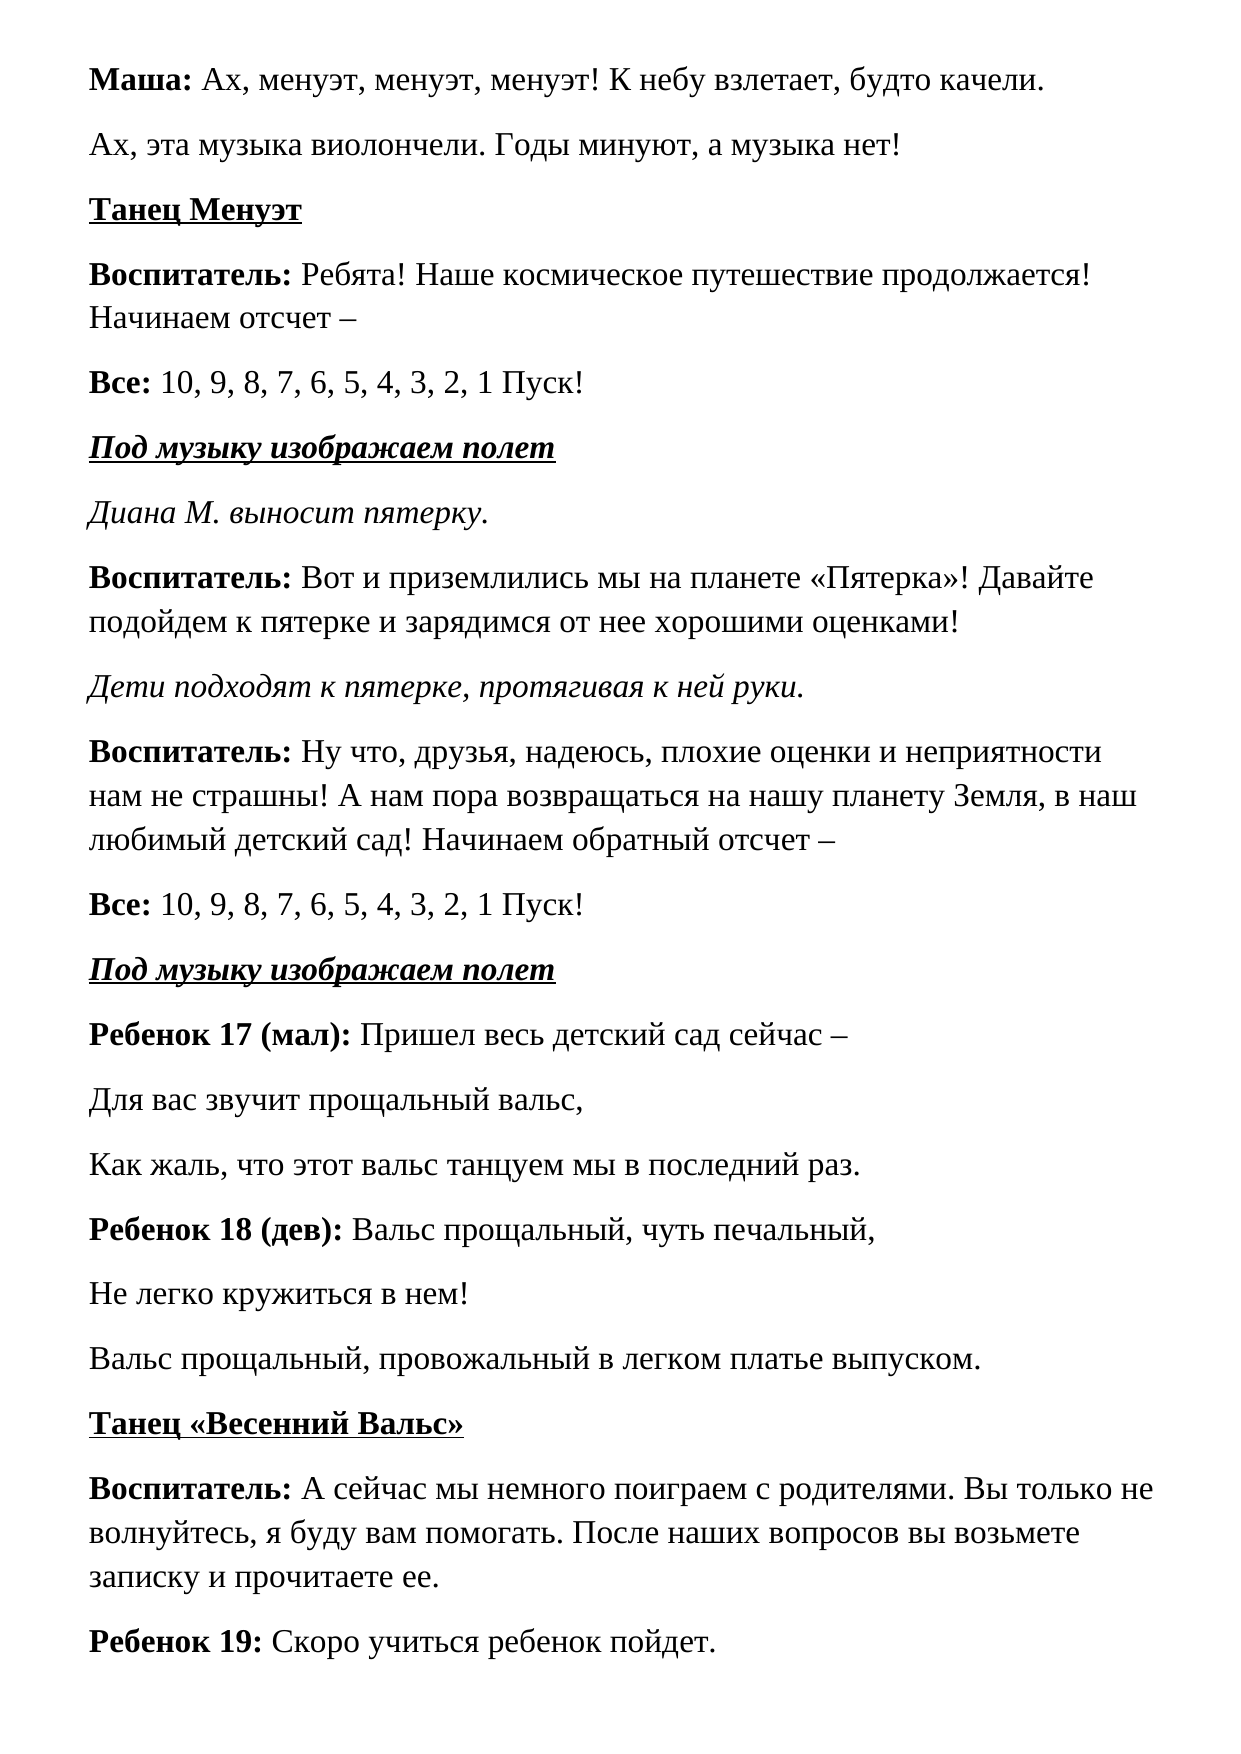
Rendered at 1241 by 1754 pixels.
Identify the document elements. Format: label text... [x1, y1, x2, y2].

text Диана М. выносит пятерку. [89, 492, 1163, 531]
text Для вас звучит прощальный вальс, [89, 1079, 1163, 1117]
text Дети подходят к пятерке, протягивая к ней руки. [89, 666, 1163, 705]
text Маша: Ах, менуэт, менуэт, менуэт! К небу взлетает, будто качели. [89, 59, 1163, 97]
text Не легко кружиться в нем! [89, 1274, 1163, 1312]
text Воспитатель: А сейчас мы немного поиграем с родителями. Вы только не волнуйтесь, я буду вам помогать. После наших вопросов вы возьмете записку и прочитаете ее. [89, 1468, 1163, 1595]
text Ах, эта музыка виолончели. Годы минуют, а музыка нет! [89, 124, 1163, 162]
text Как жаль, что этот вальс танцуем мы в последний раз. [89, 1144, 1163, 1182]
text Под музыку изображаем полет [89, 949, 1163, 987]
text Воспитатель: Вот и приземлились мы на планете «Пятерка»! Давайте подойдем к пятерке и зарядимся от нее хорошими оценками! [89, 557, 1163, 640]
text Ребенок 17 (мал): Пришел весь детский сад сейчас – [89, 1014, 1163, 1052]
text Танец Менуэт [89, 189, 1163, 227]
text Воспитатель: Ребята! Наше космическое путешествие продолжается! Начинаем отсчет – [89, 254, 1163, 336]
text Воспитатель: Ну что, друзья, надеюсь, плохие оценки и неприятности нам не страшны! А нам пора возвращаться на нашу планету Земля, в наш любимый детский сад! Начинаем обратный отсчет – [89, 731, 1163, 858]
text Танец «Весенний Вальс» [89, 1403, 1163, 1442]
text Все: 10, 9, 8, 7, 6, 5, 4, 3, 2, 1 Пуск! [89, 884, 1163, 923]
text Вальс прощальный, провожальный в легком платье выпуском. [89, 1338, 1163, 1377]
text Под музыку изображаем полет [89, 428, 1163, 466]
text Ребенок 18 (дев): Вальс прощальный, чуть печальный, [89, 1209, 1163, 1247]
text Ребенок 19: Скоро учиться ребенок пойдет. [89, 1621, 1163, 1660]
text Все: 10, 9, 8, 7, 6, 5, 4, 3, 2, 1 Пуск! [89, 363, 1163, 401]
